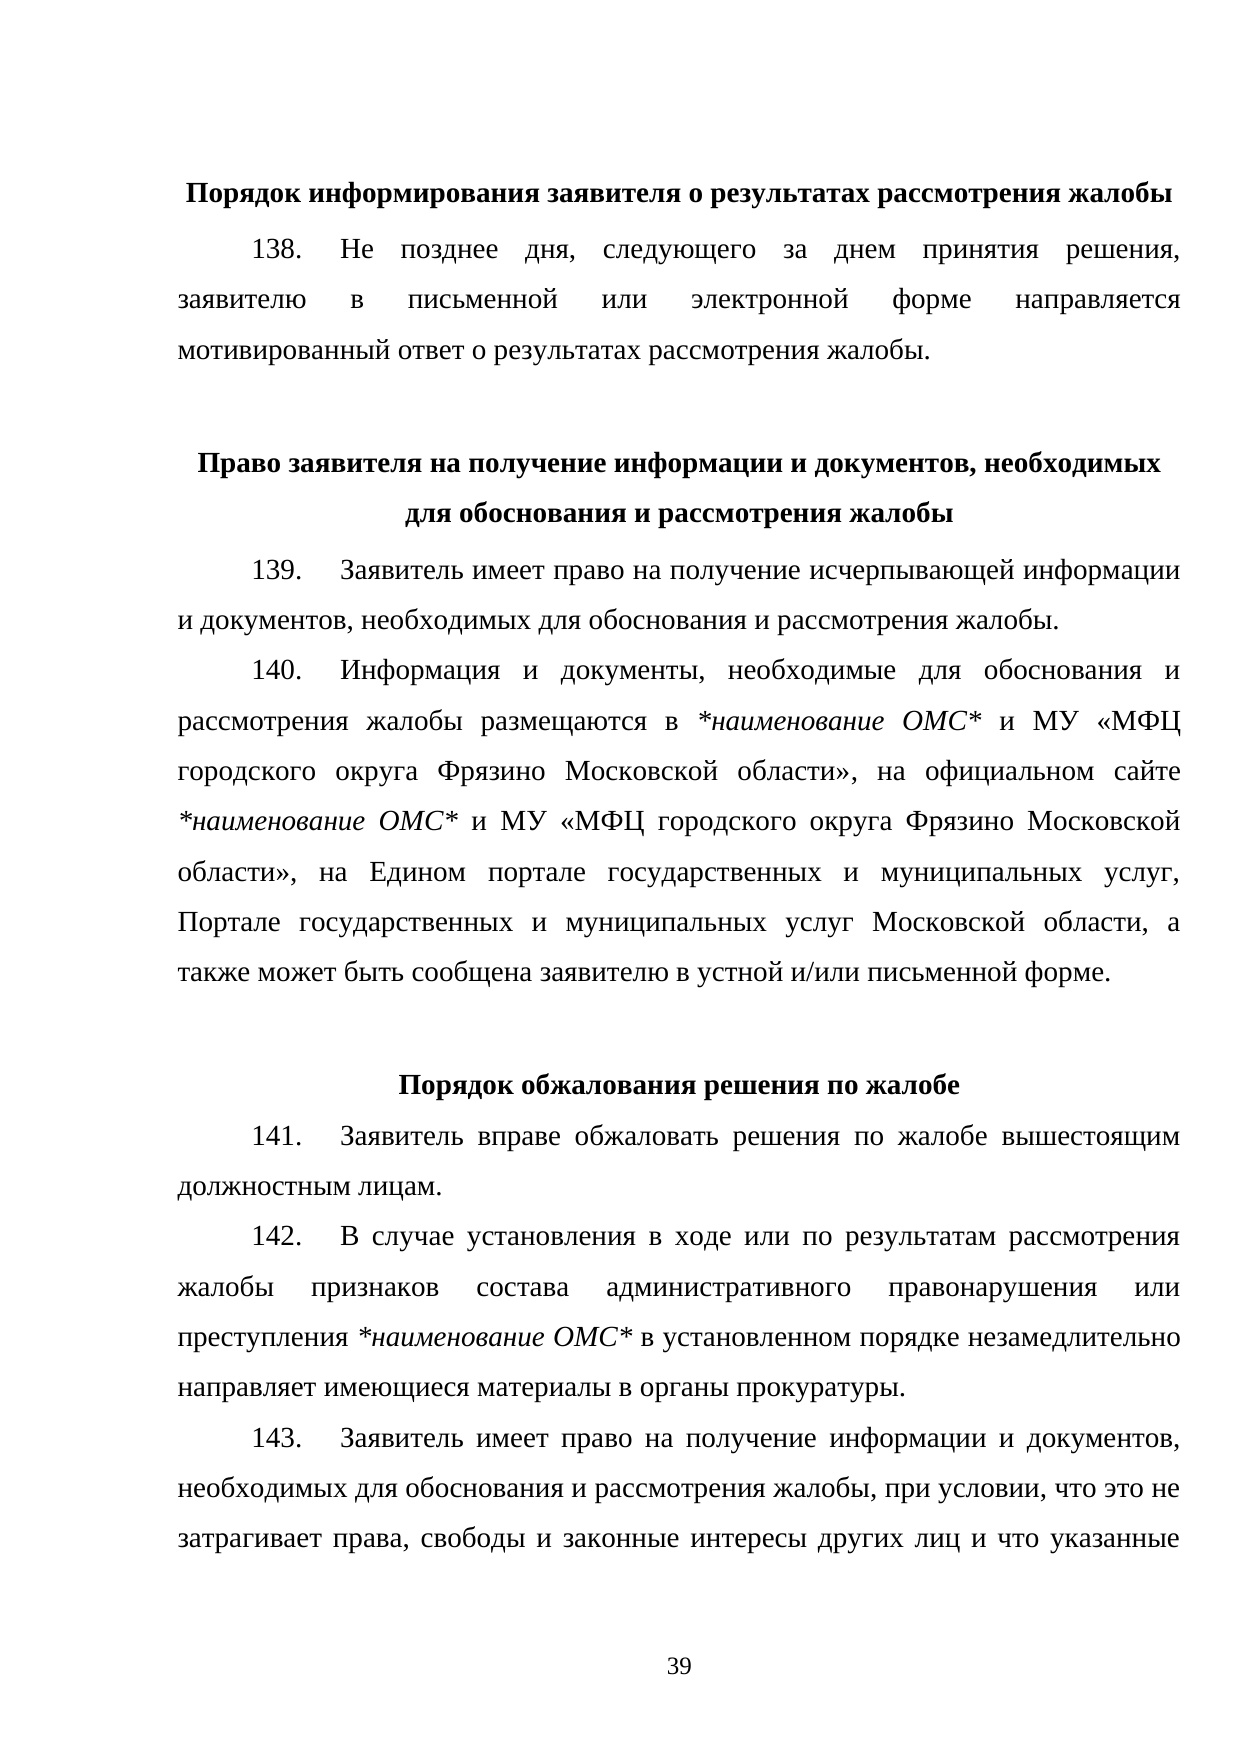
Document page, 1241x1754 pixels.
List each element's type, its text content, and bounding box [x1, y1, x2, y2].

text Порядок информирования заявителя о результатах рассмотрения жалобы [177, 175, 1181, 208]
text Право заявителя на получение информации и документов, необходимых для обоснования и рассмотрения жалобы [177, 445, 1181, 529]
list В случае установления в ходе или по результатам рассмотрения жалобы признаков состава административного правонарушения или преступления *наименование ОМС* в установленном порядке незамедлительно направляет имеющиеся материалы в органы прокуратуры. [177, 1218, 1181, 1403]
list Информация и документы, необходимые для обоснования и рассмотрения жалобы размещаются в *наименование ОМС* и МУ «МФЦ городского округа Фрязино Московской области», на официальном сайте *наименование ОМС* и МУ «МФЦ городского округа Фрязино Московской области», на Едином портале государственных и муниципальных услуг, Портале государственных и муниципальных услуг Московской области, а также может быть сообщена заявителю в устной и/или письменной форме. [177, 652, 1181, 988]
list Порядок обжалования решения по жалобе [177, 1067, 1181, 1101]
list Заявитель имеет право на получение исчерпывающей информации и документов, необходимых для обоснования и рассмотрения жалобы. [177, 552, 1181, 636]
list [177, 1420, 1181, 1554]
list Не позднее дня, следующего за днем принятия решения, заявителю в письменной или электронной форме направляется мотивированный ответ о результатах рассмотрения жалобы. [177, 231, 1181, 365]
list Заявитель вправе обжаловать решения по жалобе вышестоящим должностным лицам. [177, 1118, 1181, 1202]
